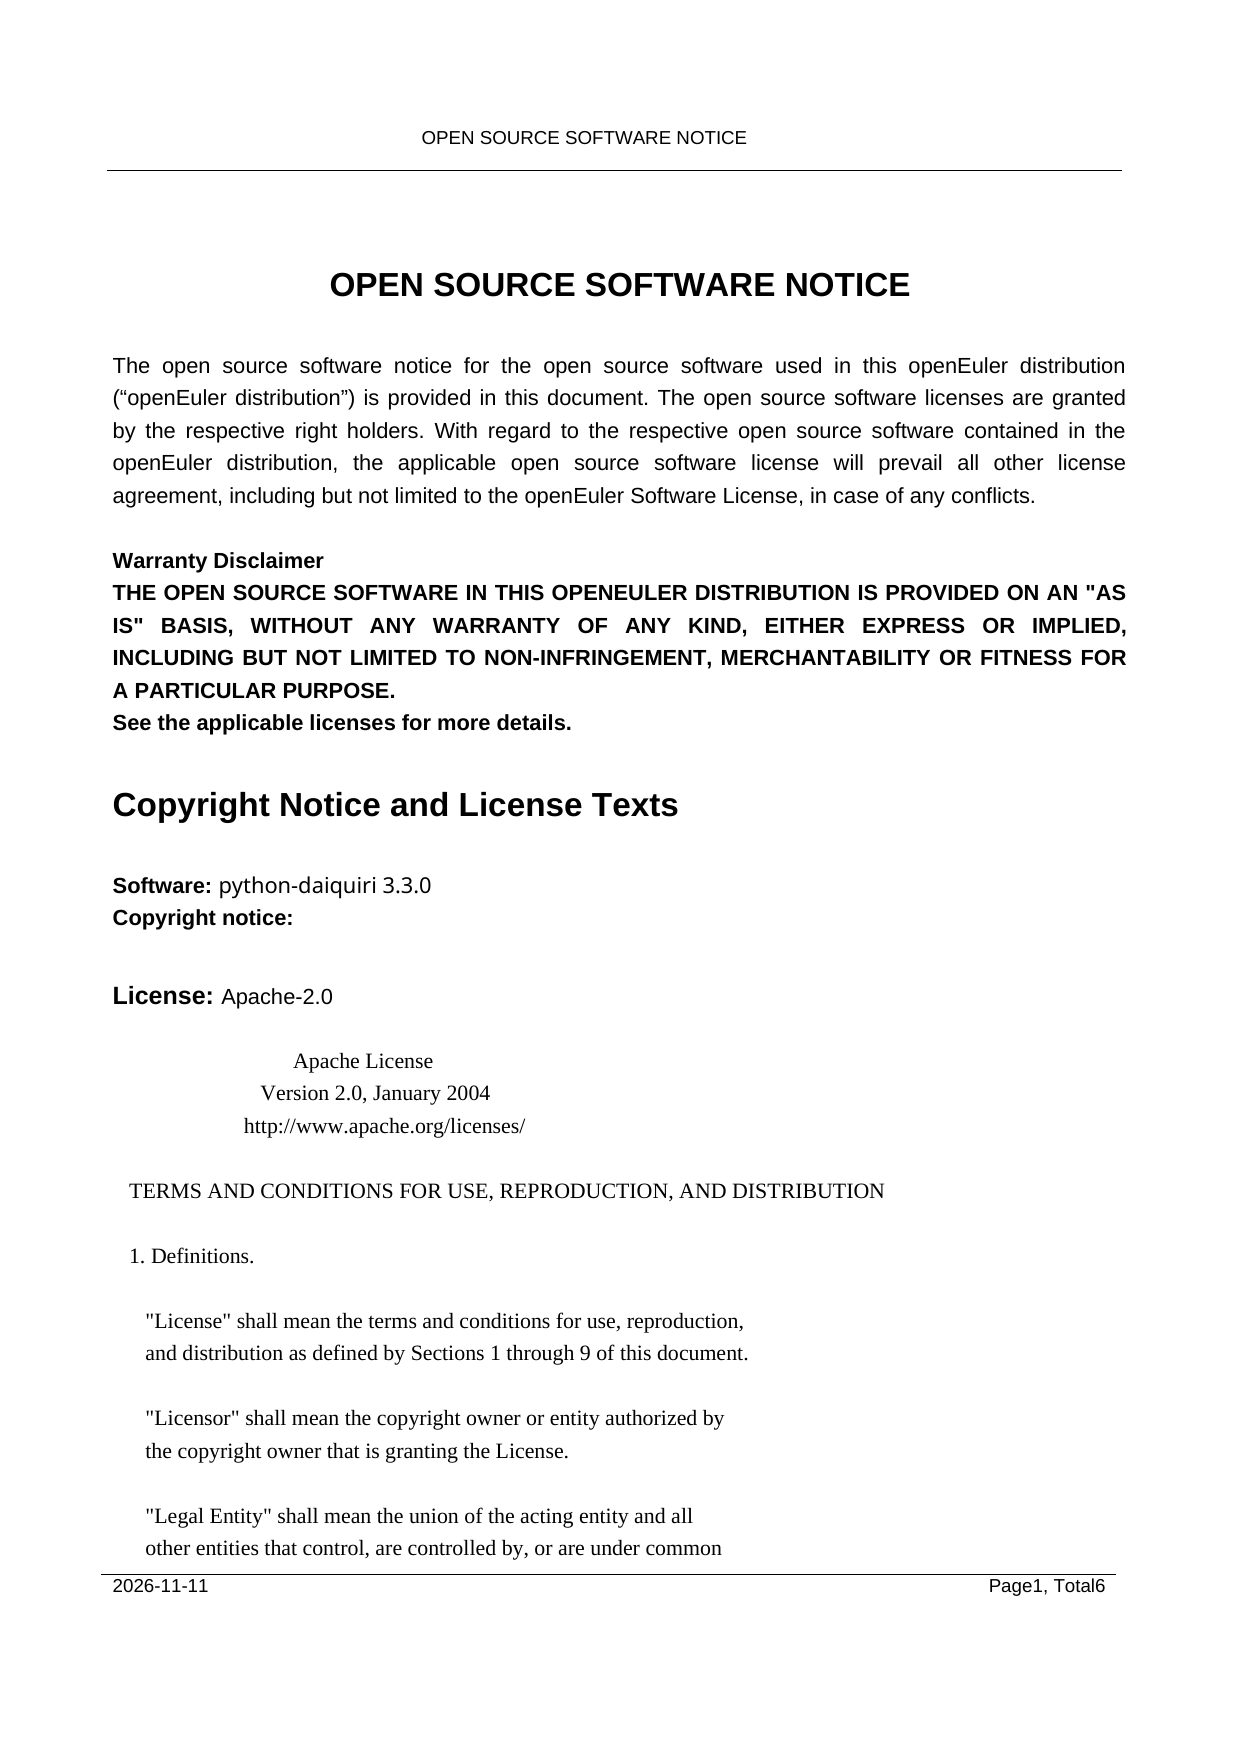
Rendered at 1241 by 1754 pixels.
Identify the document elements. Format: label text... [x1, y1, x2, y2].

text OPEN SOURCE SOFTWARE NOTICE [112, 251, 1128, 316]
text License: Apache-2.0 [112, 979, 1128, 1012]
title Software: python-daiquiri 3.3.0 [112, 869, 1128, 901]
text Warranty Disclaimer [112, 544, 1128, 576]
text THE OPEN SOURCE SOFTWARE IN THIS OPENEULER DISTRIBUTION IS PROVIDED ON AN "AS IS" BASIS, WITHOUT ANY WARRANTY OF ANY KIND, EITHER EXPRESS OR IMPLIED, INCLUDING BUT NOT LIMITED TO NON-INFRINGEMENT, MERCHANTABILITY OR FITNESS FOR A PARTICULAR PURPOSE. See the applicable licenses for more details. [112, 576, 1128, 739]
text The open source software notice for the open source software used in this openEuler distribution (“openEuler distribution”) is provided in this document. The open source software licenses are granted by the respective right holders. With regard to the respective open source software contained in the openEuler distribution, the applicable open source software license will prevail all other license agreement, including but not limited to the openEuler Software License, in case of any conflicts. [112, 349, 1128, 511]
text Copyright Notice and License Texts [112, 771, 1128, 836]
text Copyright notice: [112, 901, 1128, 934]
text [112, 1012, 1128, 1564]
